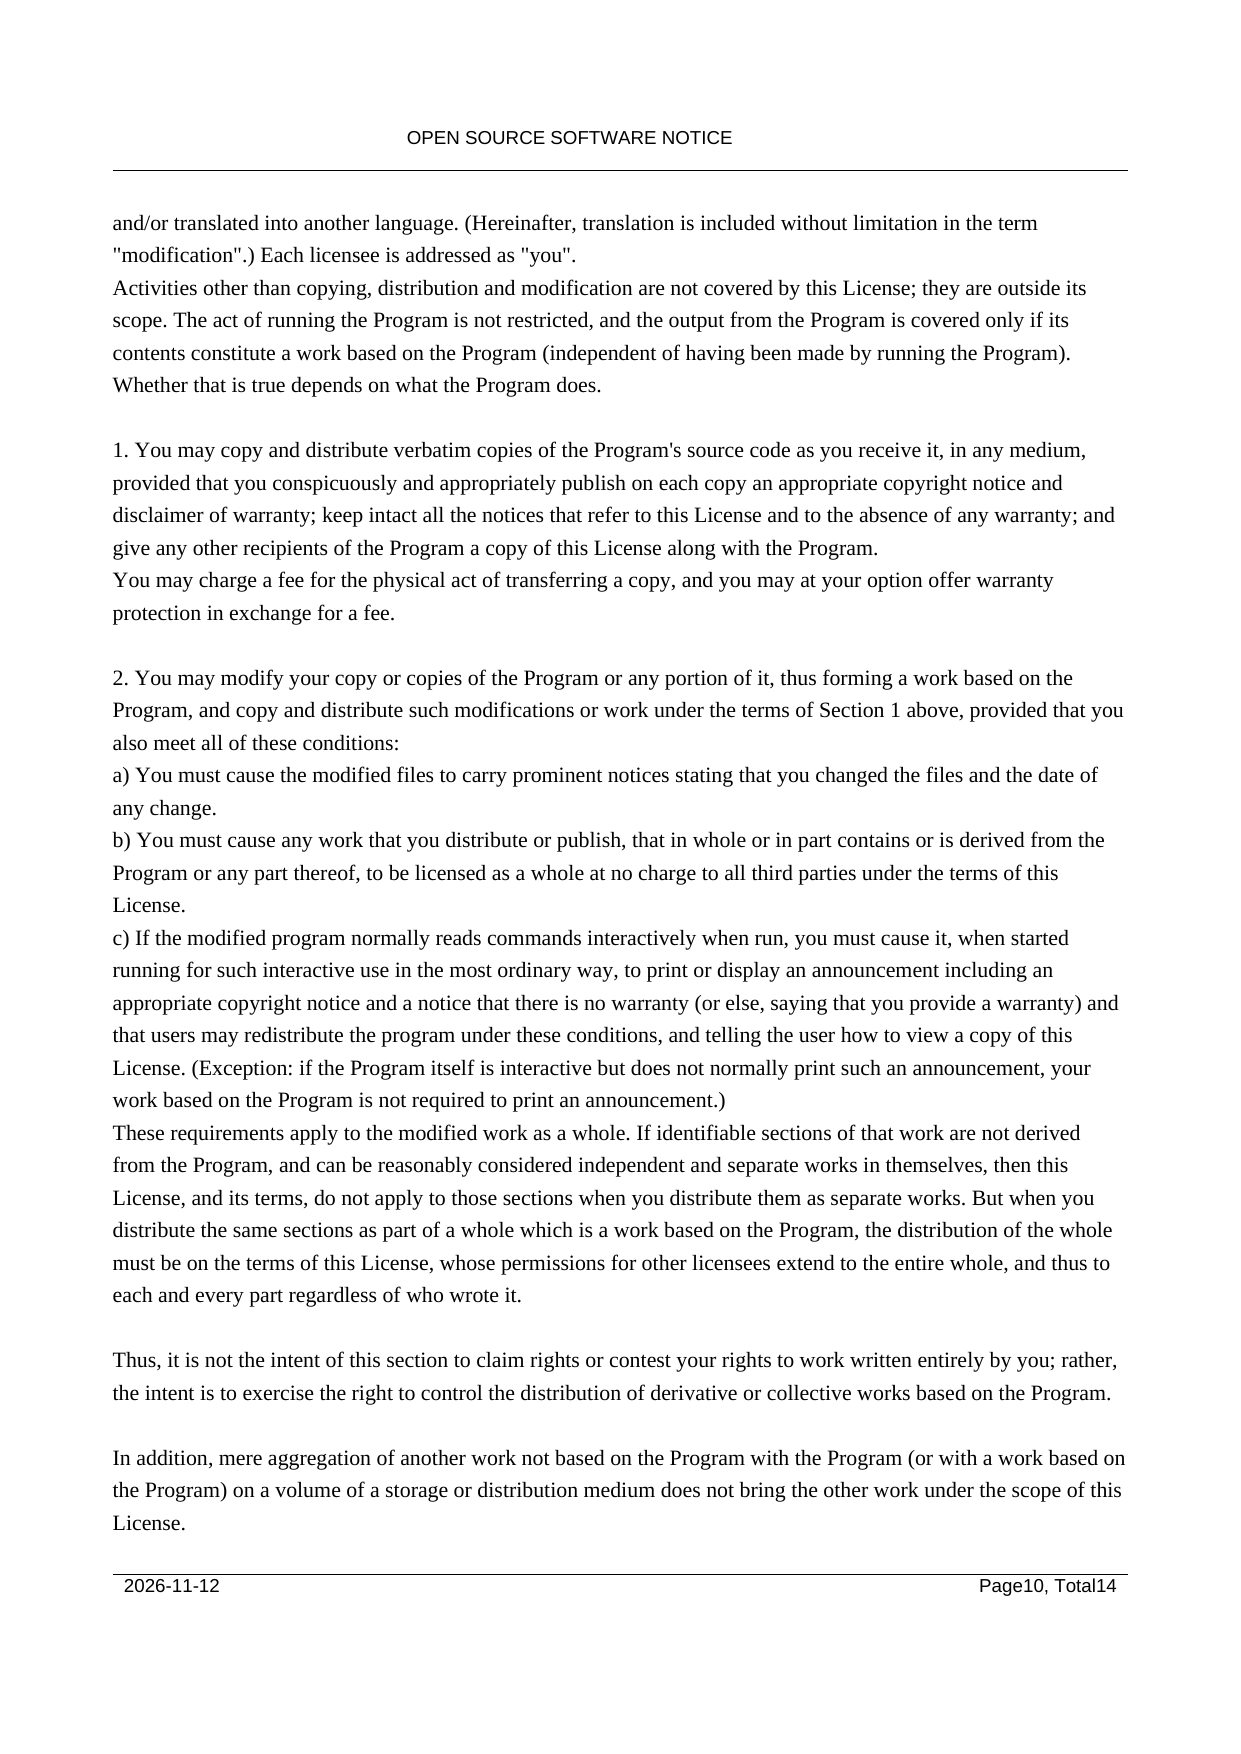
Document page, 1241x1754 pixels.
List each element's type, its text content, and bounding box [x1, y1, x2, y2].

text 2. You may modify your copy or copies of the Program or any portion of it, thus forming a work based on the Program, and copy and distribute such modifications or work under the terms of Section 1 above, provided that you also meet all of these conditions: [112, 661, 1128, 759]
text These requirements apply to the modified work as a whole. If identifiable sections of that work are not derived from the Program, and can be reasonably considered independent and separate works in themselves, then this License, and its terms, do not apply to those sections when you distribute them as separate works. But when you distribute the same sections as part of a whole which is a work based on the Program, the distribution of the whole must be on the terms of this License, whose permissions for other licensees extend to the entire whole, and thus to each and every part regardless of who wrote it. [112, 1116, 1128, 1311]
text Activities other than copying, distribution and modification are not covered by this License; they are outside its scope. The act of running the Program is not restricted, and the output from the Program is covered only if its contents constitute a work based on the Program (independent of having been made by running the Program). Whether that is true depends on what the Program does. [112, 271, 1128, 401]
text 1. You may copy and distribute verbatim copies of the Program's source code as you receive it, in any medium, provided that you conspicuously and appropriately publish on each copy an appropriate copyright notice and disclaimer of warranty; keep intact all the notices that refer to this License and to the absence of any warranty; and give any other recipients of the Program a copy of this License along with the Program. [112, 434, 1128, 564]
text In addition, mere aggregation of another work not based on the Program with the Program (or with a work based on the Program) on a volume of a storage or distribution medium does not bring the other work under the scope of this License. [112, 1441, 1128, 1539]
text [112, 206, 1128, 271]
text Thus, it is not the intent of this section to claim rights or contest your rights to work written entirely by you; rather, the intent is to exercise the right to control the distribution of derivative or collective works based on the Program. [112, 1344, 1128, 1409]
text a) You must cause the modified files to carry prominent notices stating that you changed the files and the date of any change. [112, 759, 1128, 824]
text You may charge a fee for the physical act of transferring a copy, and you may at your option offer warranty protection in exchange for a fee. [112, 564, 1128, 629]
text c) If the modified program normally reads commands interactively when run, you must cause it, when started running for such interactive use in the most ordinary way, to print or display an announcement including an appropriate copyright notice and a notice that there is no warranty (or else, saying that you provide a warranty) and that users may redistribute the program under these conditions, and telling the user how to view a copy of this License. (Exception: if the Program itself is interactive but does not normally print such an announcement, your work based on the Program is not required to print an announcement.) [112, 921, 1128, 1116]
text b) You must cause any work that you distribute or publish, that in whole or in part contains or is derived from the Program or any part thereof, to be licensed as a whole at no charge to all third parties under the terms of this License. [112, 824, 1128, 921]
